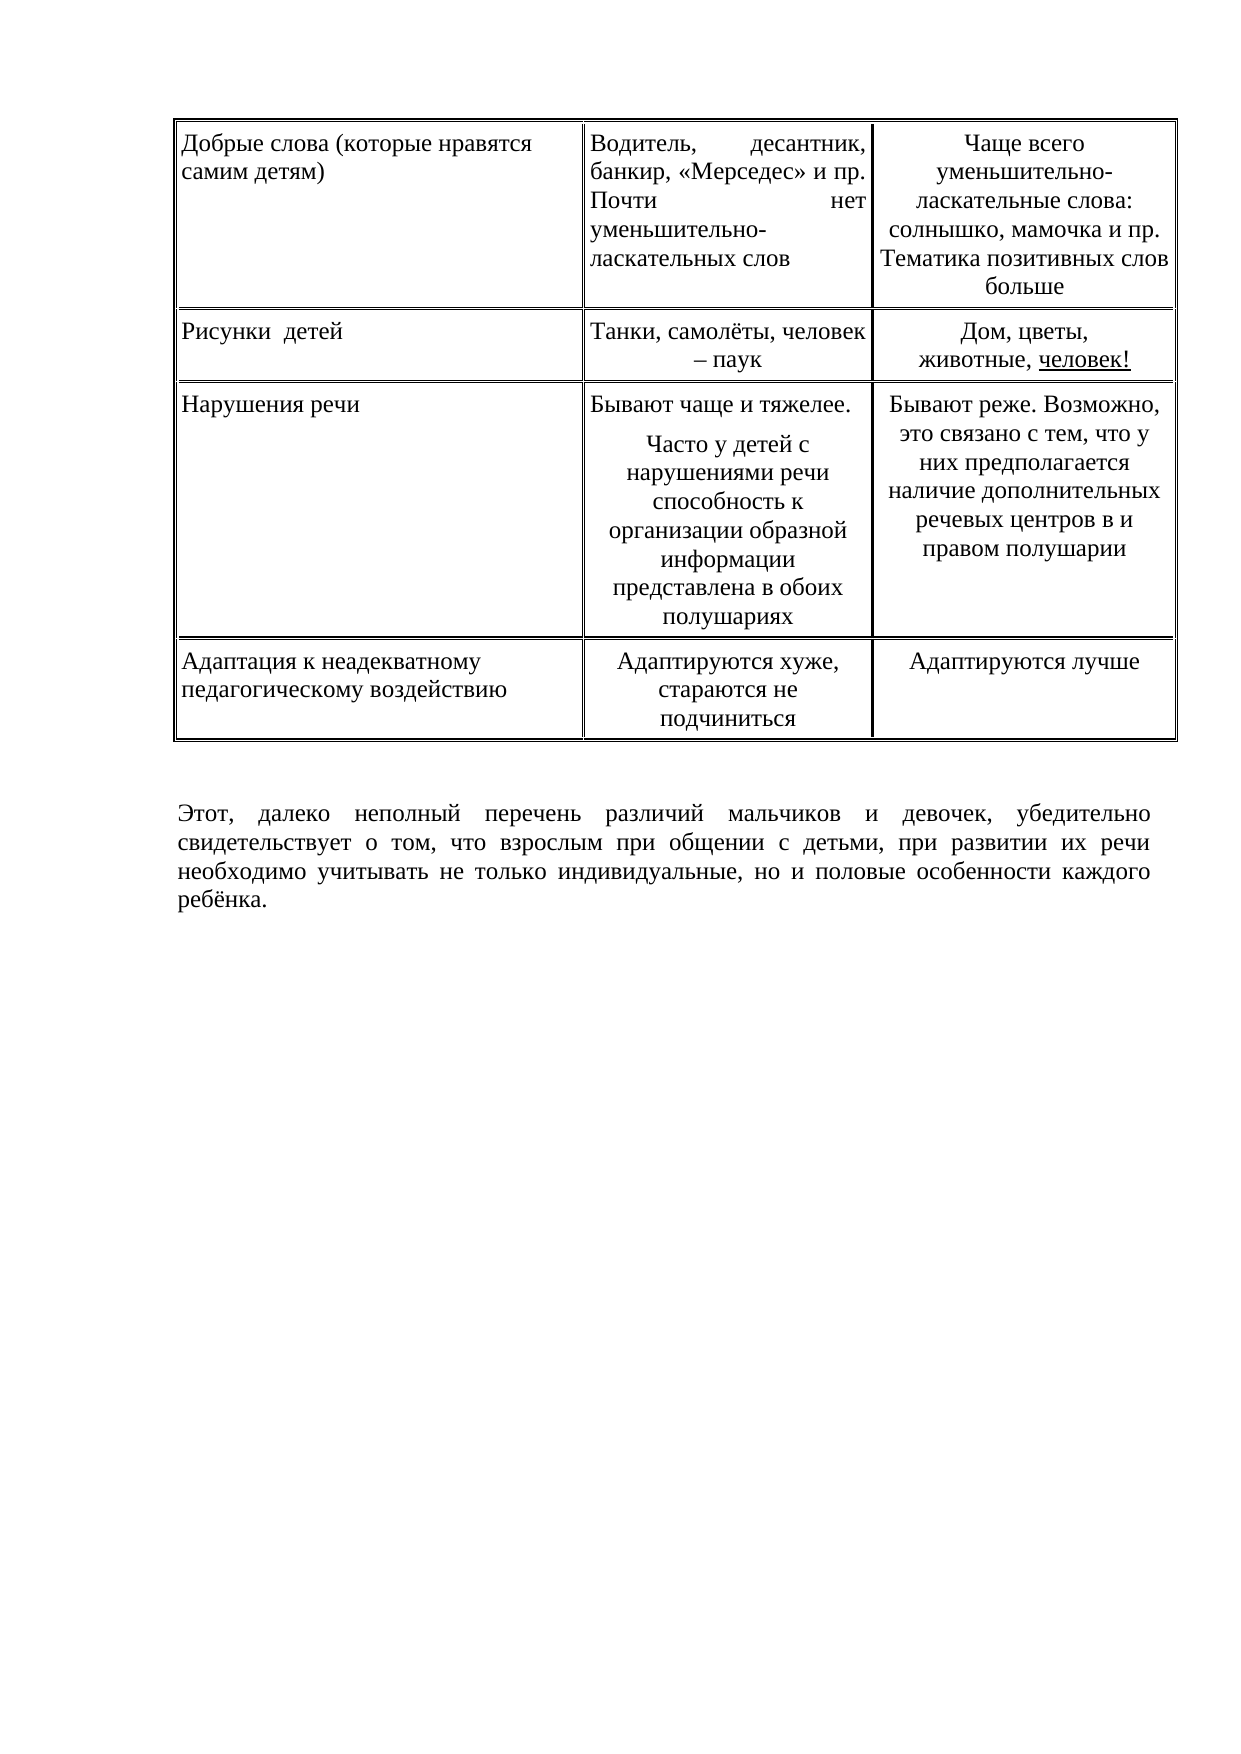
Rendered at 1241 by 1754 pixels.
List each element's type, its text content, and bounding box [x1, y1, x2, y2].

table_cell Адаптируются лучше [872, 636, 1175, 738]
table_cell Адаптируются хуже, стараются не подчиниться [584, 640, 872, 738]
table_cell Нарушения речи [177, 380, 582, 636]
table_cell Чаще всего уменьшительно-ласкательные слова: солнышко, мамочка и пр. Тематика позитивных слов больше [872, 122, 1175, 306]
table_cell Бывают чаще и тяжелее. Часто у детей с нарушениями речи способность к организации образной информации представлена в обоих полушариях [585, 383, 871, 636]
table_cell Танки, самолёты, человек – паук [585, 310, 871, 379]
text Этот, далеко неполный перечень различий мальчиков и девочек, убедительно свидетельствует о том, что взрослым при общении с детьми, при развитии их речи необходимо учитывать не только индивидуальные, но и половые особенности каждого ребёнка. [177, 798, 1152, 913]
table_cell Дом, цветы, животные, человек! [874, 306, 1175, 379]
table_cell Добрые слова (которые нравятся самим детям) [177, 122, 583, 306]
table_cell Водитель, десантник, банкир, «Мерседес» и пр. Почти нет уменьшительно-ласкательных слов [584, 122, 872, 306]
table_cell Бывают реже. Возможно, это связано с тем, что у них предполагается наличие дополнительных речевых центров в и правом полушарии [874, 380, 1175, 636]
table_cell Рисунки детей [177, 306, 582, 379]
table_cell Адаптация к неадекватному педагогическому воздействию [177, 636, 583, 738]
